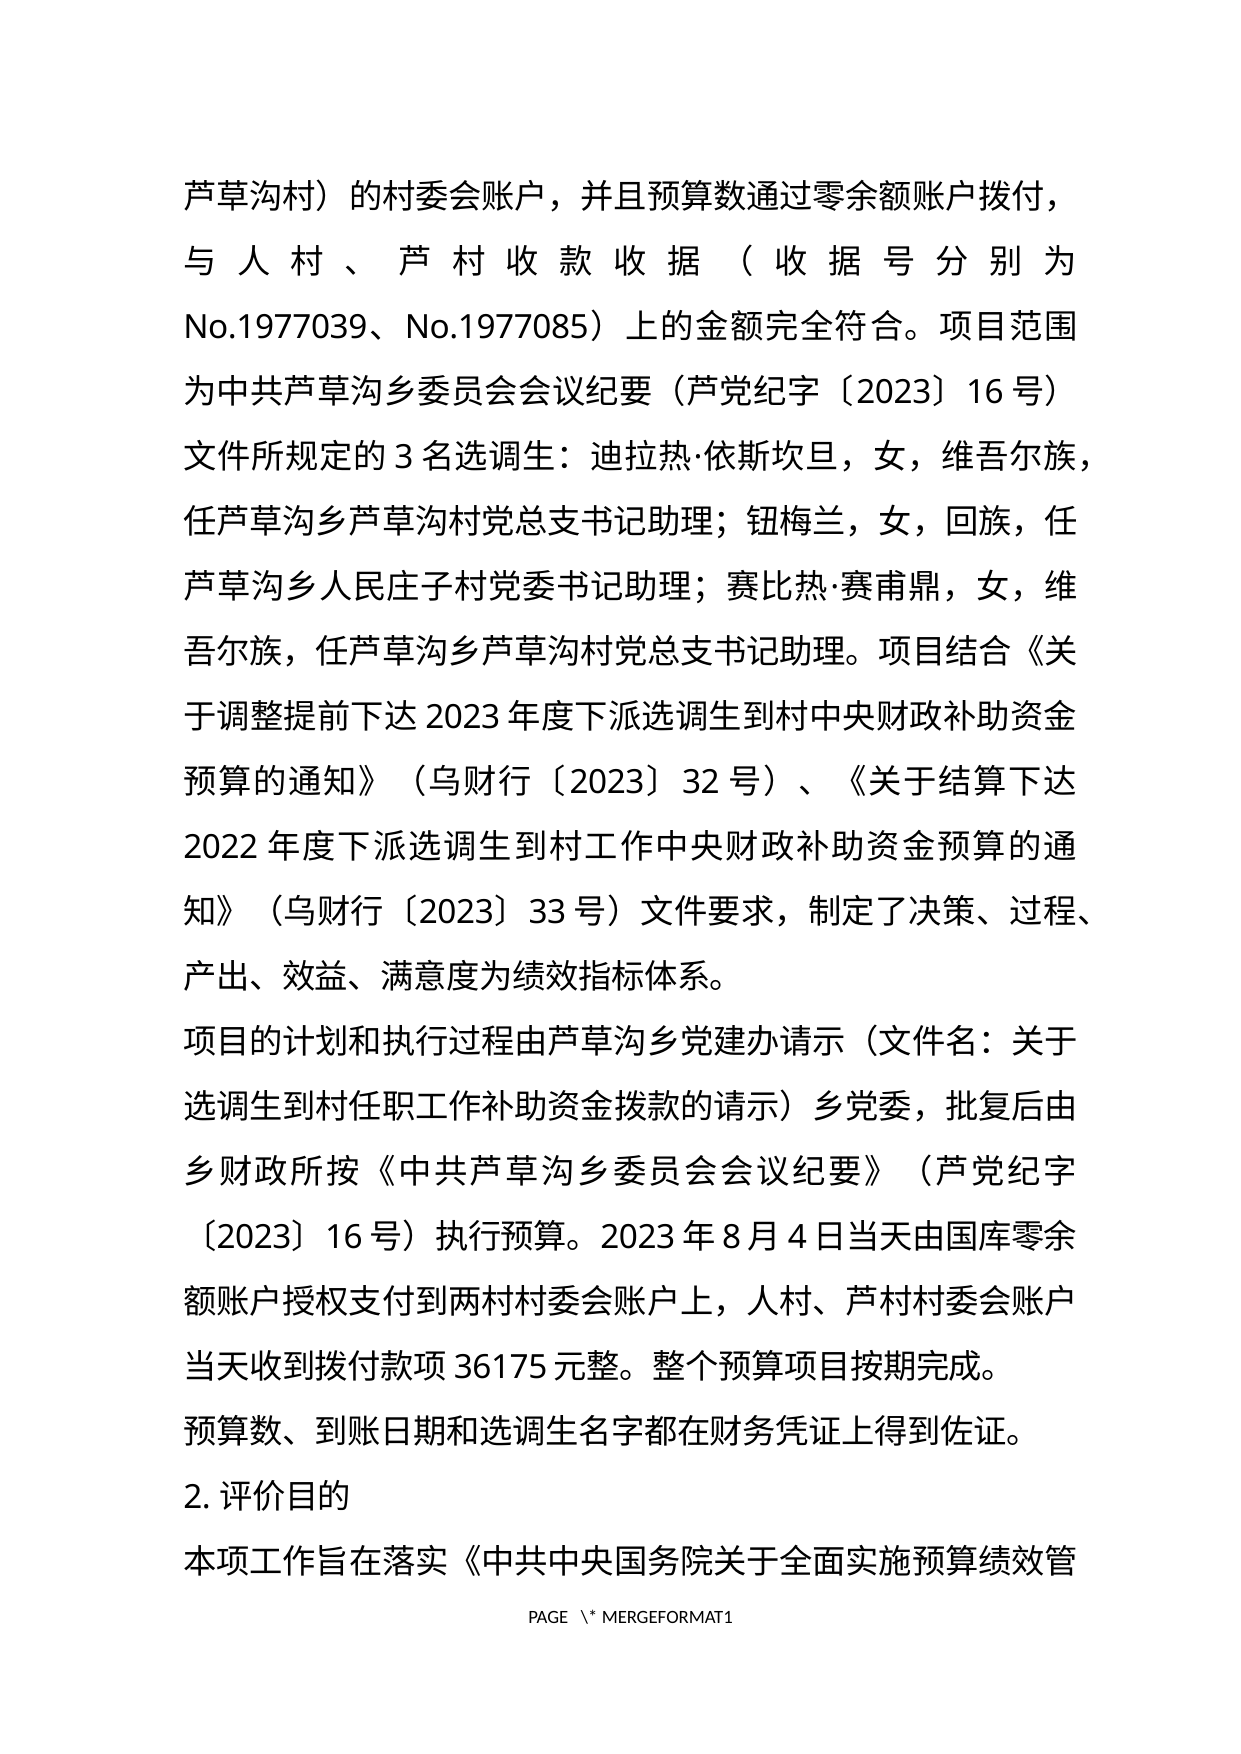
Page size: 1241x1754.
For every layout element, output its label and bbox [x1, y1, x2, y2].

text [183, 162, 1078, 1592]
